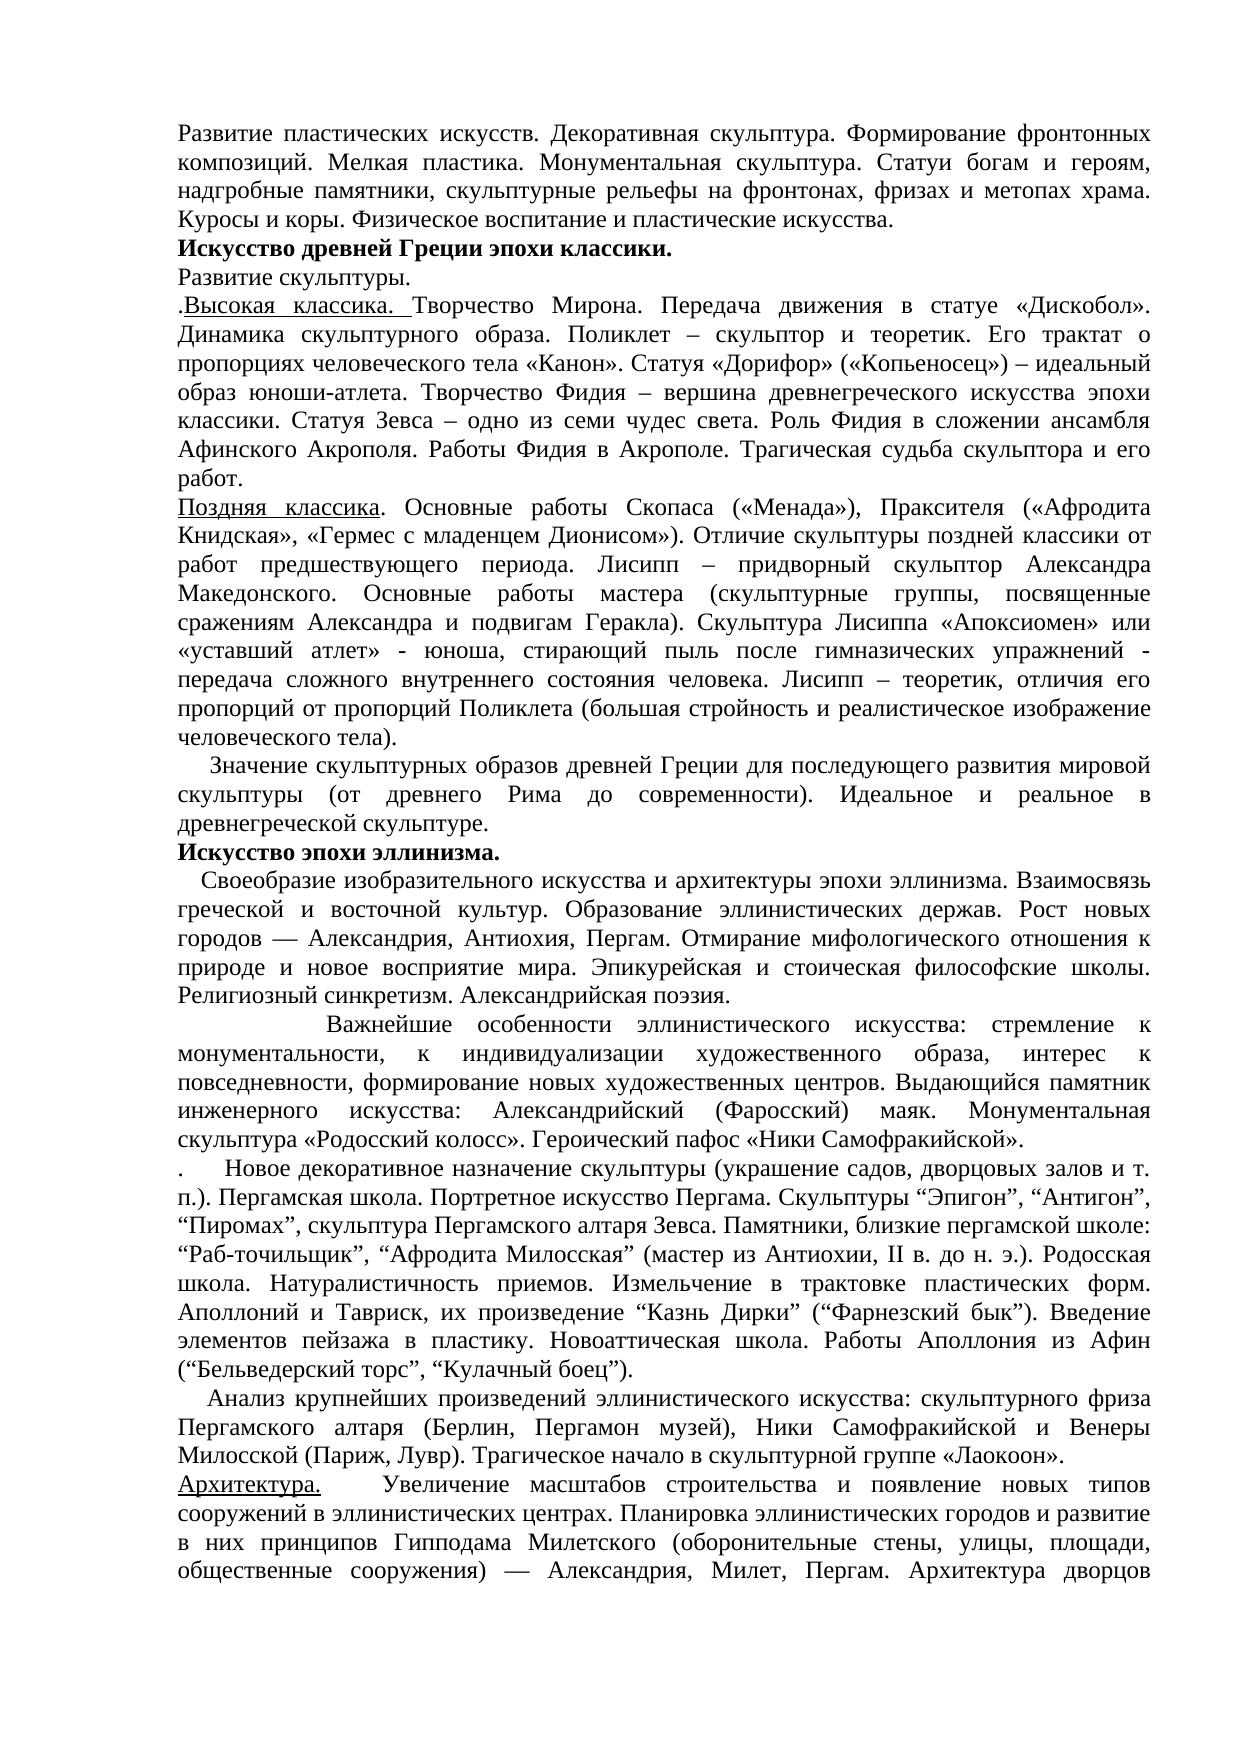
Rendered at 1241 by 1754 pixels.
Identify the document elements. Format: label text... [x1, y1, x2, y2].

text Поздняя классика. Основные работы Скопаса («Менада»), Праксителя («Афродита Книдская», «Гермес с младенцем Дионисом»). Отличие скульптуры поздней классики от работ предшествующего периода. Лисипп – придворный скульптор Александра Македонского. Основные работы мастера (скульптурные группы, посвященные сражениям Александра и подвигам Геракла). Скульптура Лисиппа «Апоксиомен» или «уставший атлет» - юноша, стирающий пыль после гимназических упражнений - передача сложного внутреннего состояния человека. Лисипп – теоретик, отличия его пропорций от пропорций Поликлета (большая стройность и реалистическое изображение человеческого тела). [177, 492, 1152, 751]
text Развитие скульптуры. [177, 262, 1152, 291]
text . Новое декоративное назначение скульптуры (украшение садов, дворцовых залов и т. п.). Пергамская школа. Портретное искусство Пергама. Скульптуры “Эпигон”, “Антигон”, “Пиромах”, скульптура Пергамского алтаря Зевса. Памятники, близкие пергамской школе: “Раб-точильщик”, “Афродита Милосская” (мастер из Антиохии, II в. до н. э.). Родосская школа. Натуралистичность приемов. Измельчение в трактовке пластических форм. Аполлоний и Тавриск, их произведение “Казнь Дирки” (“Фарнезский бык”). Введение элементов пейзажа в пластику. Новоаттическая школа. Работы Аполлония из Афин (“Бельведерский торс”, “Кулачный боец”). [177, 1153, 1152, 1383]
text Своеобразие изобразительного искусства и архитектуры эпохи эллинизма. Взаимосвязь греческой и восточной культур. Образование эллинистических держав. Рост новых городов — Александрия, Антиохия, Пергам. Отмирание мифологического отношения к природе и новое восприятие мира. Эпикурейская и стоическая философские школы. Религиозный синкретизм. Александрийская поэзия. [177, 866, 1152, 1009]
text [177, 1469, 1152, 1584]
text Искусство древней Греции эпохи классики. [177, 233, 1152, 262]
text Анализ крупнейших произведений эллинистического искусства: скульптурного фриза Пергамского алтаря (Берлин, Пергамон музей), Ники Самофракийской и Венеры Милосской (Париж, Лувр). Трагическое начало в скульптурной группе «Лаокоон». [177, 1383, 1152, 1469]
text Значение скульптурных образов древней Греции для последующего развития мировой скульптуры (от древнего Рима до современности). Идеальное и реальное в древнегреческой скульптуре. [177, 751, 1152, 837]
text .Высокая классика. Творчество Мирона. Передача движения в статуе «Дискобол». Динамика скульптурного образа. Поликлет – скульптор и теоретик. Его трактат о пропорциях человеческого тела «Канон». Статуя «Дорифор» («Копьеносец») – идеальный образ юноши-атлета. Творчество Фидия – вершина древнегреческого искусства эпохи классики. Статуя Зевса – одно из семи чудес света. Роль Фидия в сложении ансамбля Афинского Акрополя. Работы Фидия в Акрополе. Трагическая судьба скульптора и его работ. [177, 291, 1152, 492]
text Искусство эпохи эллинизма. [177, 837, 1152, 866]
text Важнейшие особенности эллинистического искусства: стремление к монументальности, к индивидуализации художественного образа, интерес к повседневности, формирование новых художественных центров. Выдающийся памятник инженерного искусства: Александрийский (Фаросский) маяк. Монументальная скульптура «Родосский колосс». Героический пафос «Ники Самофракийской». [177, 1009, 1152, 1153]
text Развитие пластических искусств. Декоративная скульптура. Формирование фронтонных композиций. Мелкая пластика. Монументальная скульптура. Статуи богам и героям, надгробные памятники, скульптурные рельефы на фронтонах, фризах и метопах храма. Куросы и коры. Физическое воспитание и пластические искусства. [177, 118, 1152, 233]
